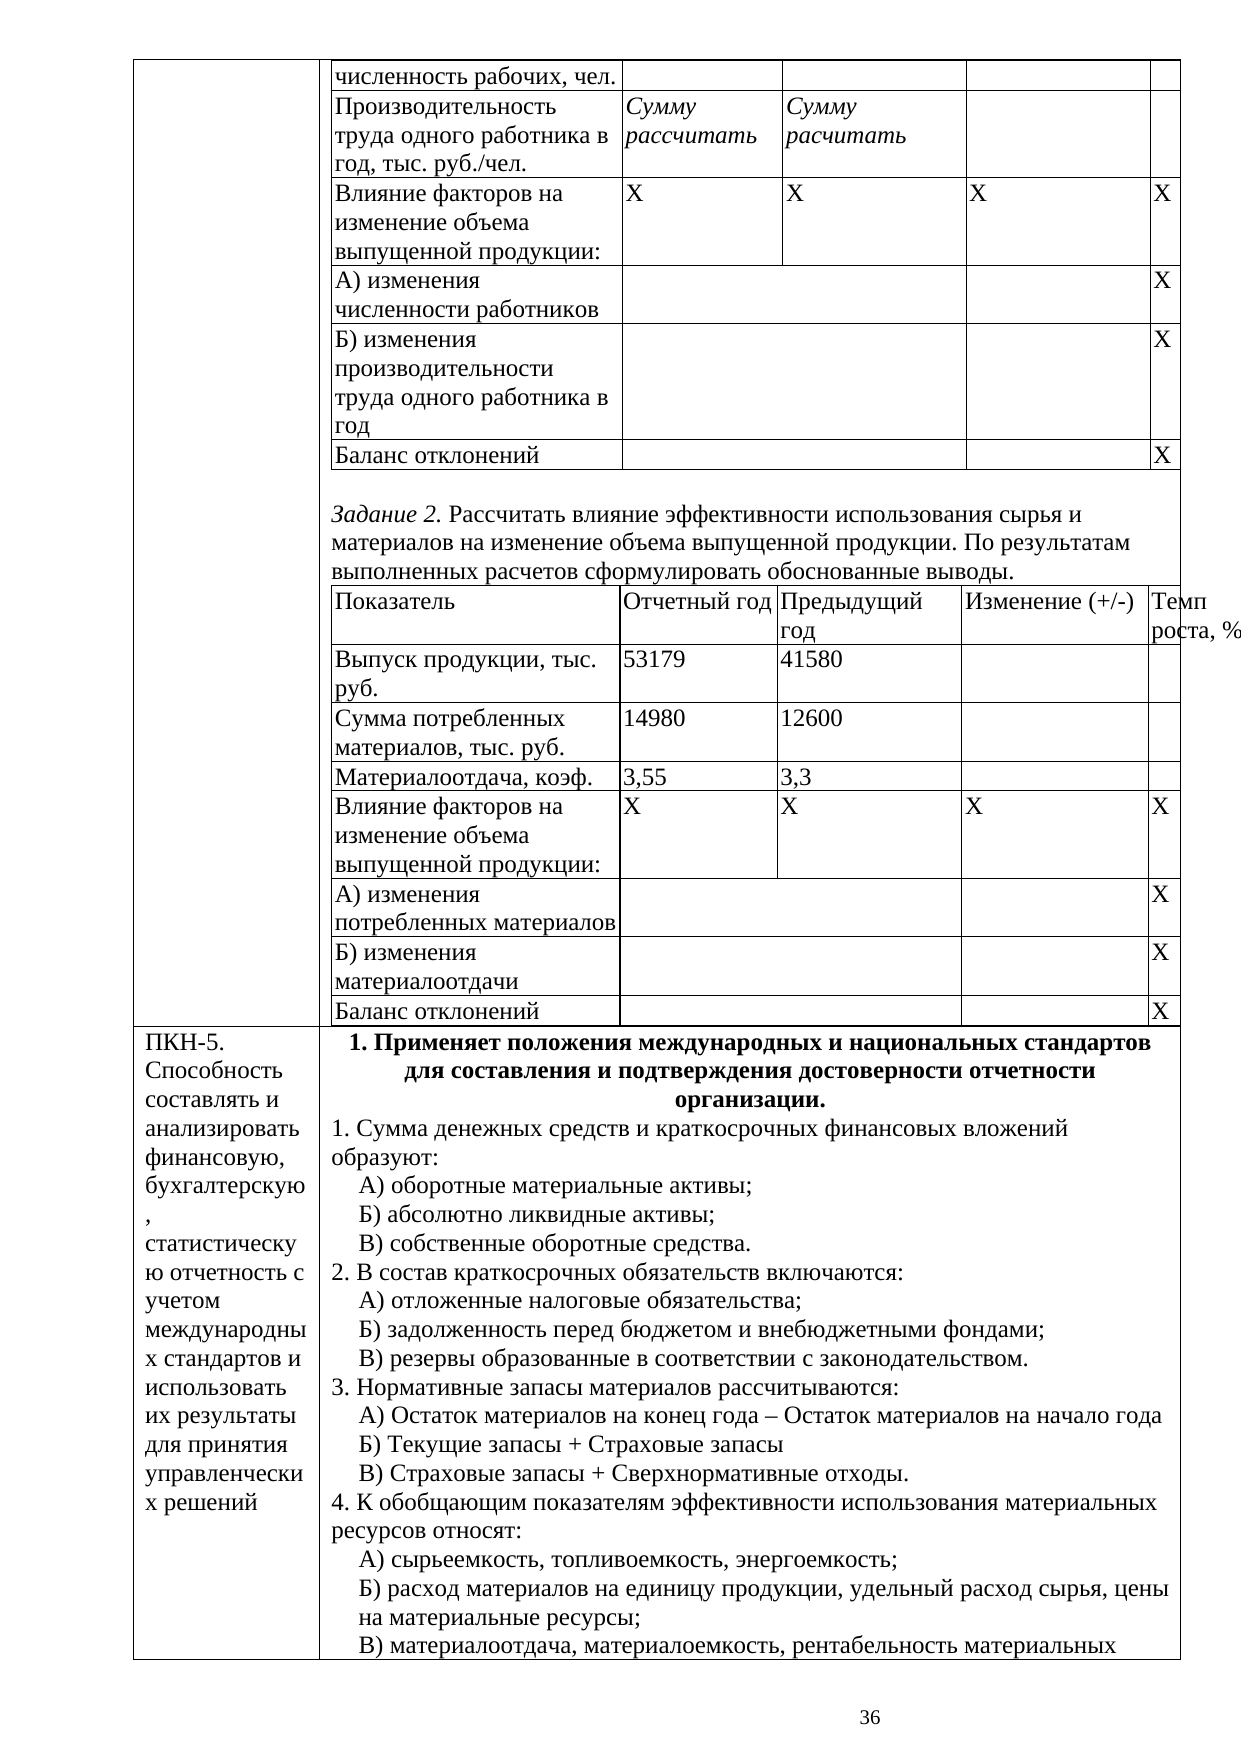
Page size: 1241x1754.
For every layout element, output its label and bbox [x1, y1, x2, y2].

table_cell [320, 1027, 1180, 1659]
table_cell [320, 60, 1180, 1026]
table_cell [134, 60, 319, 1026]
table_cell [134, 1027, 319, 1659]
